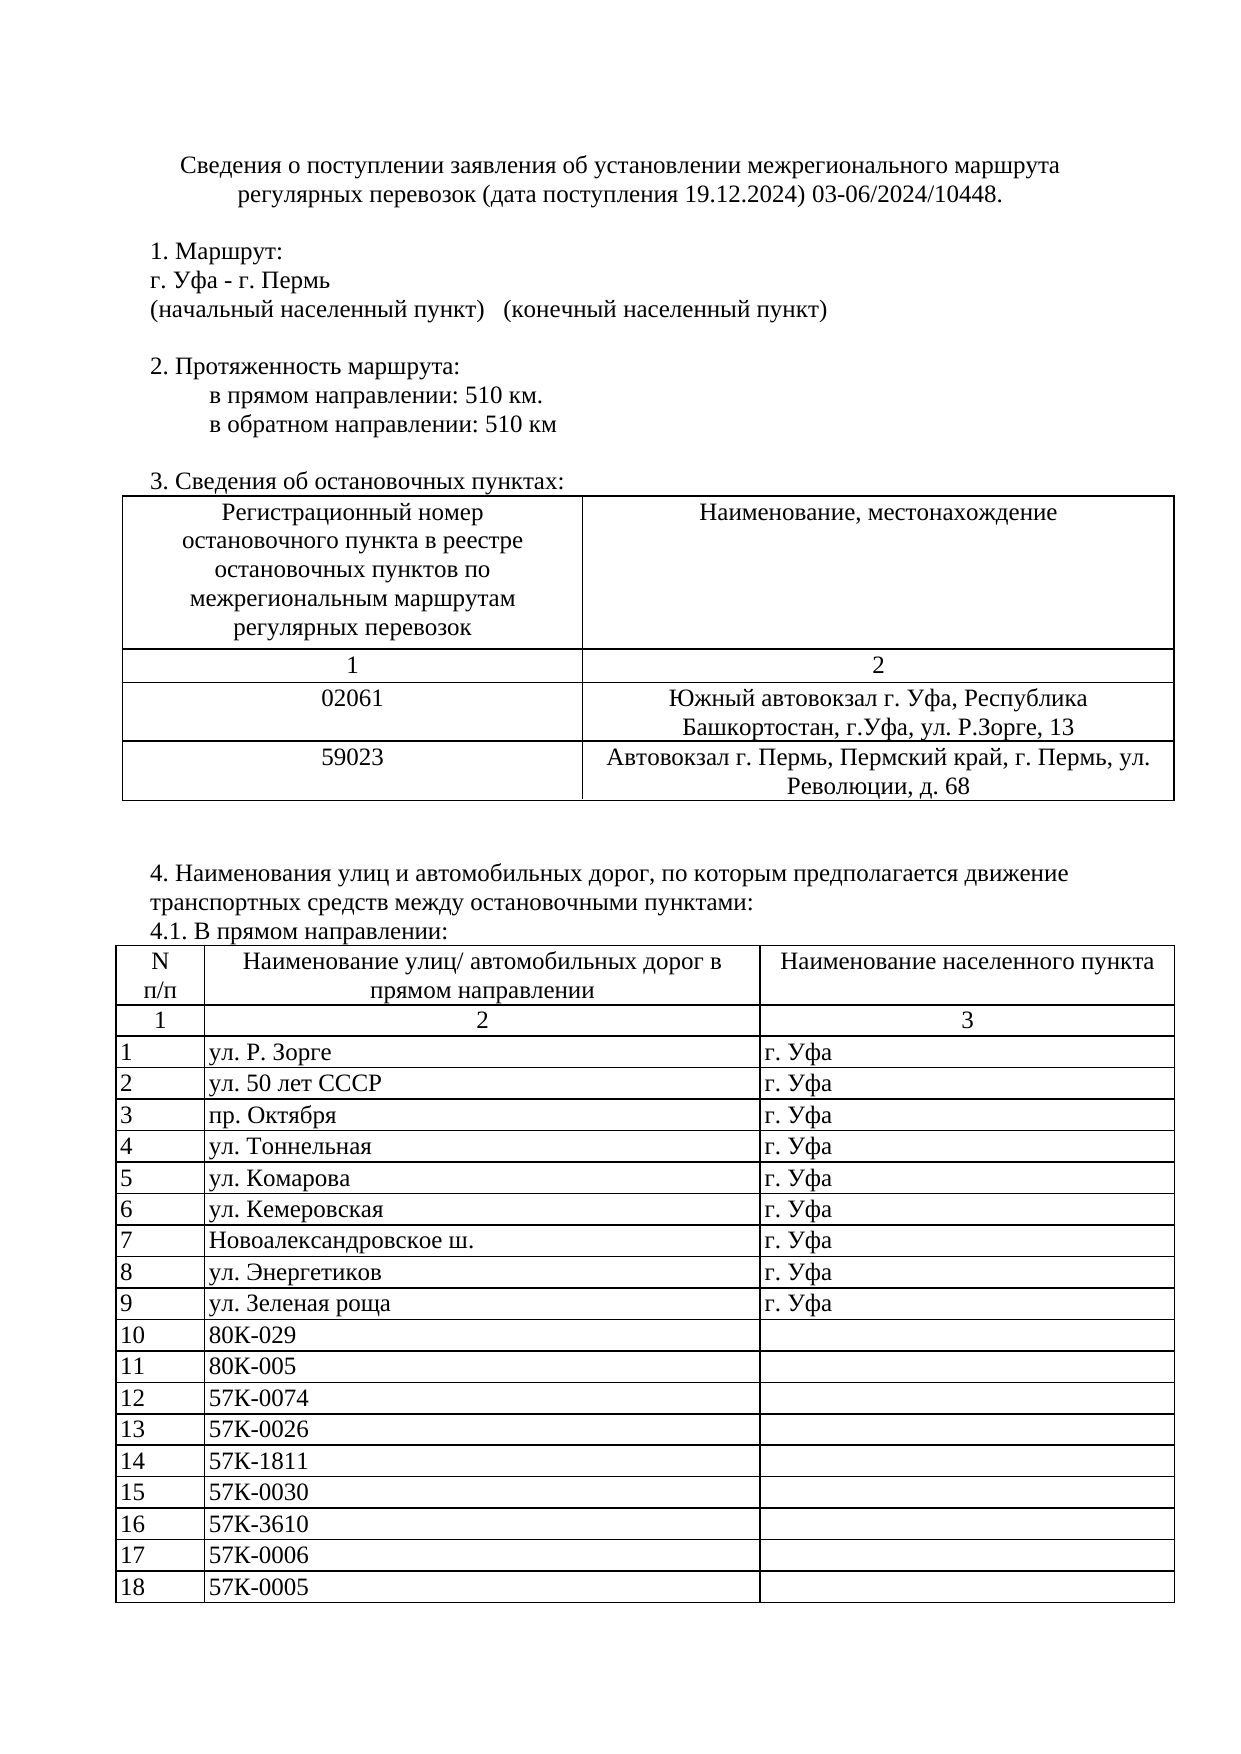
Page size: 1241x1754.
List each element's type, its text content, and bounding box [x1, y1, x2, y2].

table_cell 57К-3610 [205, 1509, 759, 1539]
table_cell 5 [117, 1163, 204, 1193]
table_cell г. Уфа [761, 1194, 1174, 1224]
table_cell 57К-0005 [205, 1572, 759, 1602]
table_cell 2 [583, 650, 1173, 681]
text 1. Маршрут: [150, 236, 1090, 265]
table_cell 02061 [123, 683, 582, 740]
table_header Наименование улиц/ автомобильных дорог в прямом направлении [205, 946, 759, 1004]
text Сведения о поступлении заявления об установлении межрегионального маршрута регулярных перевозок (дата поступления 19.12.2024) 03-06/2024/10448. [150, 150, 1090, 207]
table_cell 1 [117, 1006, 204, 1035]
table_cell 80К-005 [205, 1352, 759, 1381]
table_cell [761, 1572, 1174, 1602]
table_cell 57К-0026 [205, 1415, 759, 1444]
table_cell [761, 1446, 1174, 1476]
table_cell 7 [117, 1226, 204, 1256]
table_header Наименование, местонахождение [583, 497, 1173, 648]
table_cell 15 [117, 1477, 204, 1507]
table_cell г. Уфа [761, 1100, 1174, 1130]
text 4. Наименования улиц и автомобильных дорог, по которым предполагается движение транспортных средств между остановочными пунктами: [150, 858, 1090, 916]
table_cell 57К-0030 [205, 1477, 759, 1507]
text 3. Сведения об остановочных пунктах: [150, 466, 1090, 495]
table_cell [761, 1477, 1174, 1507]
text 2. Протяженность маршрута: [150, 351, 1090, 380]
table_cell 9 [117, 1289, 204, 1318]
table_cell 2 [205, 1006, 759, 1035]
table_cell ул. Комарова [205, 1163, 759, 1193]
table_cell г. Уфа [761, 1037, 1174, 1067]
table_cell ул. Р. Зорге [205, 1037, 759, 1067]
table_cell [761, 1540, 1174, 1570]
table_cell ул. 50 лет СССР [205, 1068, 759, 1098]
table_cell 18 [117, 1572, 204, 1602]
table_cell Новоалександровское ш. [205, 1226, 759, 1256]
table_cell [761, 1509, 1174, 1539]
table_cell 13 [117, 1415, 204, 1444]
table_cell 6 [117, 1194, 204, 1224]
table_cell 10 [117, 1320, 204, 1350]
text (начальный населенный пункт) (конечный населенный пункт) [150, 294, 1090, 322]
table_cell г. Уфа [761, 1289, 1174, 1318]
table_cell 16 [117, 1509, 204, 1539]
table_cell 12 [117, 1383, 204, 1413]
text в обратном направлении: 510 км [150, 409, 1090, 437]
table_cell ул. Энергетиков [205, 1257, 759, 1287]
table_cell пр. Октября [205, 1100, 759, 1130]
table_cell 3 [761, 1006, 1174, 1035]
table_cell 59023 [123, 742, 582, 799]
table_cell ул. Тоннельная [205, 1131, 759, 1161]
table_cell [761, 1320, 1174, 1350]
table_cell 4 [117, 1131, 204, 1161]
table_cell [761, 1352, 1174, 1381]
table_cell 11 [117, 1352, 204, 1381]
table_header Наименование населенного пункта [761, 946, 1174, 1004]
table_cell 17 [117, 1540, 204, 1570]
table_cell Автовокзал г. Пермь, Пермский край, г. Пермь, ул. Революции, д. 68 [583, 742, 1173, 799]
text 4.1. В прямом направлении: [150, 916, 1090, 945]
table_cell [761, 1415, 1174, 1444]
table_cell 1 [117, 1037, 204, 1067]
table_cell [761, 1383, 1174, 1413]
table_cell 57К-0006 [205, 1540, 759, 1570]
table_cell г. Уфа [761, 1226, 1174, 1256]
table_cell 80К-029 [205, 1320, 759, 1350]
table_cell 2 [117, 1068, 204, 1098]
table_cell г. Уфа [761, 1068, 1174, 1098]
table_header Регистрационный номер остановочного пункта в реестре остановочных пунктов по межрегиональным маршрутам регулярных перевозок [123, 497, 582, 648]
table_cell г. Уфа [761, 1257, 1174, 1287]
table_cell 1 [123, 650, 582, 681]
table_cell ул. Зеленая роща [205, 1289, 759, 1318]
table_cell Южный автовокзал г. Уфа, Республика Башкортостан, г.Уфа, ул. Р.Зорге, 13 [583, 683, 1173, 740]
text г. Уфа - г. Пермь [150, 265, 1090, 294]
table_cell 57К-0074 [205, 1383, 759, 1413]
table_cell ул. Кемеровская [205, 1194, 759, 1224]
table_cell г. Уфа [761, 1163, 1174, 1193]
table_cell 8 [117, 1257, 204, 1287]
text в прямом направлении: 510 км. [150, 380, 1090, 409]
table_header N п/п [117, 946, 204, 1004]
table_cell 57К-1811 [205, 1446, 759, 1476]
table_cell 3 [117, 1100, 204, 1130]
table_cell 14 [117, 1446, 204, 1476]
table_cell г. Уфа [761, 1131, 1174, 1161]
